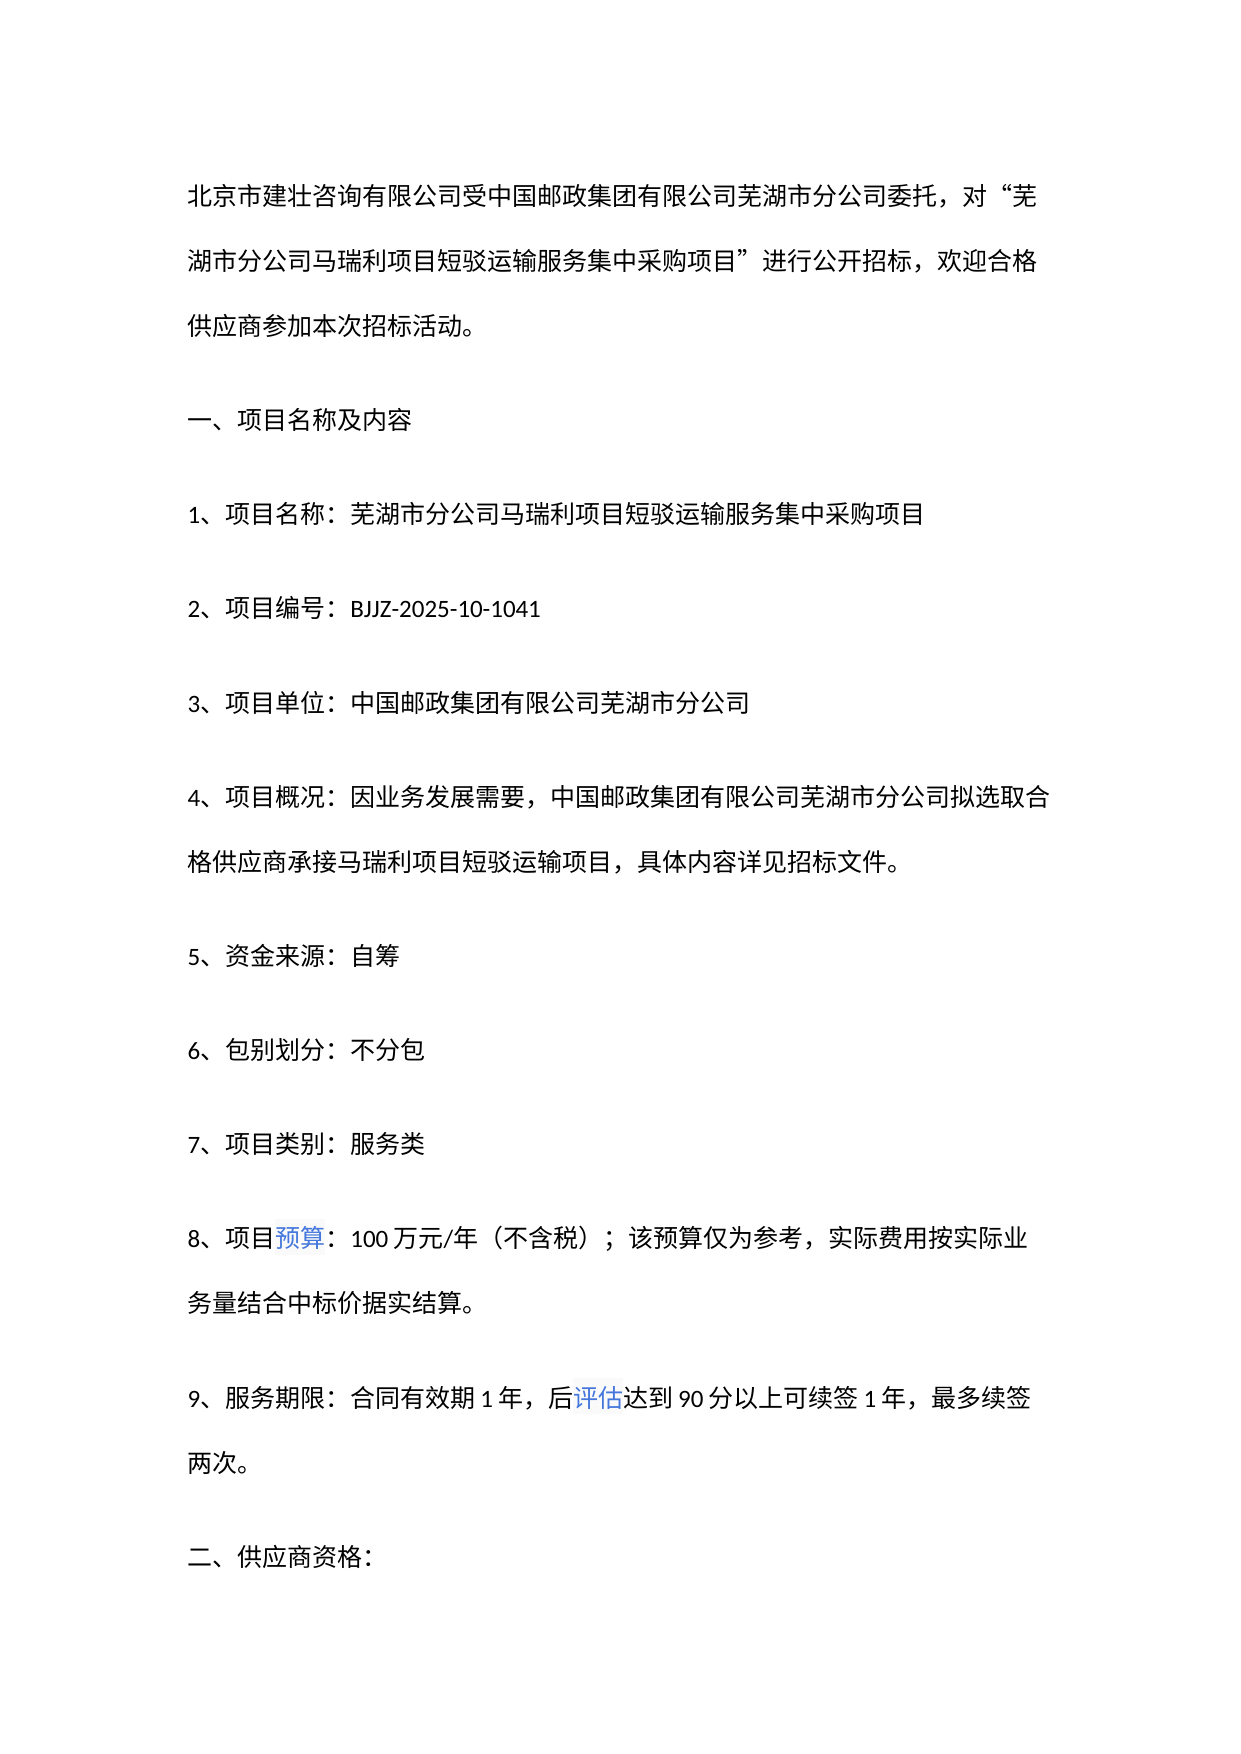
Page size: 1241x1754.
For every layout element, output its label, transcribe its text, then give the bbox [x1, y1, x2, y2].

text 一、项目名称及内容 [187, 386, 1053, 451]
text 4、项目概况：因业务发展需要，中国邮政集团有限公司芜湖市分公司拟选取合格供应商承接马瑞利项目短驳运输项目，具体内容详见招标文件。 [187, 763, 1053, 893]
text 1、项目名称：芜湖市分公司马瑞利项目短驳运输服务集中采购项目 [187, 480, 1053, 545]
text 8、项目预算：100万元/年（不含税）；该预算仅为参考，实际费用按实际业务量结合中标价据实结算。 [187, 1204, 1053, 1334]
text 5、资金来源：自筹 [187, 922, 1053, 987]
text 2、项目编号：BJJZ-2025-10-1041 [187, 574, 1053, 639]
text 3、项目单位：中国邮政集团有限公司芜湖市分公司 [187, 669, 1053, 734]
text 二、供应商资格： [187, 1523, 1053, 1588]
text 7、项目类别：服务类 [187, 1110, 1053, 1175]
text 9、服务期限：合同有效期1年，后评估达到90分以上可续签1年，最多续签两次。 [187, 1364, 1053, 1494]
text 北京市建壮咨询有限公司受中国邮政集团有限公司芜湖市分公司委托，对“芜湖市分公司马瑞利项目短驳运输服务集中采购项目”进行公开招标，欢迎合格供应商参加本次招标活动。 [187, 162, 1053, 357]
text 6、包别划分：不分包 [187, 1016, 1053, 1081]
